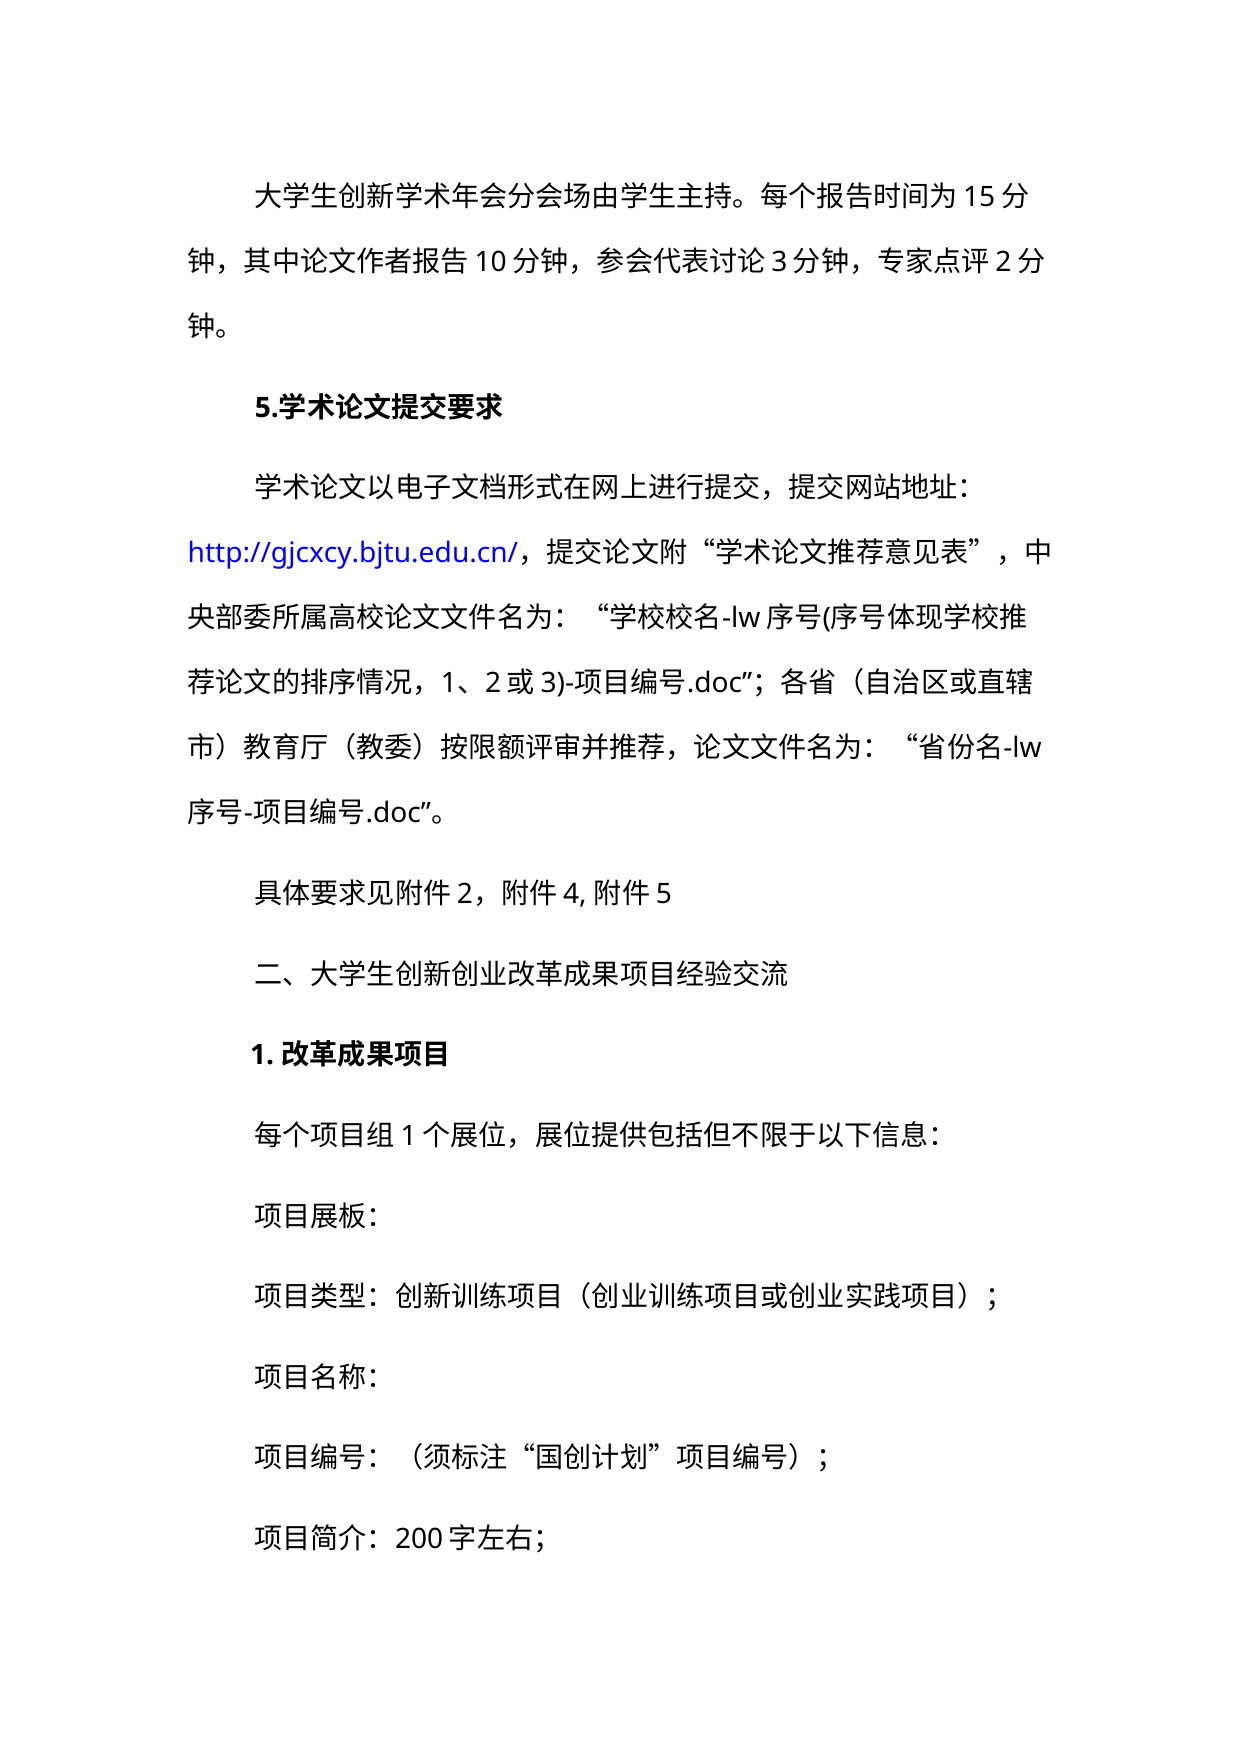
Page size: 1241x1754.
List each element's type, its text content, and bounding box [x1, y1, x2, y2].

text 每个项目组1个展位，展位提供包括但不限于以下信息： [187, 1101, 1053, 1166]
text 大学生创新学术年会分会场由学生主持。每个报告时间为15分钟，其中论文作者报告10分钟，参会代表讨论3分钟，专家点评2分钟。 [187, 162, 1053, 357]
text 项目名称： [187, 1343, 1053, 1408]
text 具体要求见附件2，附件4, 附件5 [187, 859, 1053, 924]
text 项目简介：200字左右； [187, 1504, 1053, 1569]
text 5.学术论文提交要求 [187, 373, 1053, 438]
text 项目类型：创新训练项目（创业训练项目或创业实践项目）； [187, 1262, 1053, 1327]
text 学术论文以电子文档形式在网上进行提交，提交网站地址：http://gjcxcy.bjtu.edu.cn/，提交论文附“学术论文推荐意见表”，中央部委所属高校论文文件名为：“学校校名-lw序号(序号体现学校推荐论文的排序情况，1、2或3)-项目编号.doc”；各省（自治区或直辖市）教育厅（教委）按限额评审并推荐，论文文件名为：“省份名-lw序号-项目编号.doc”。 [187, 453, 1053, 843]
text 1. 改革成果项目 [187, 1020, 1053, 1085]
text 项目展板： [187, 1181, 1053, 1246]
text 二、大学生创新创业改革成果项目经验交流 [187, 939, 1053, 1004]
text 项目编号：（须标注“国创计划”项目编号）； [187, 1423, 1053, 1488]
